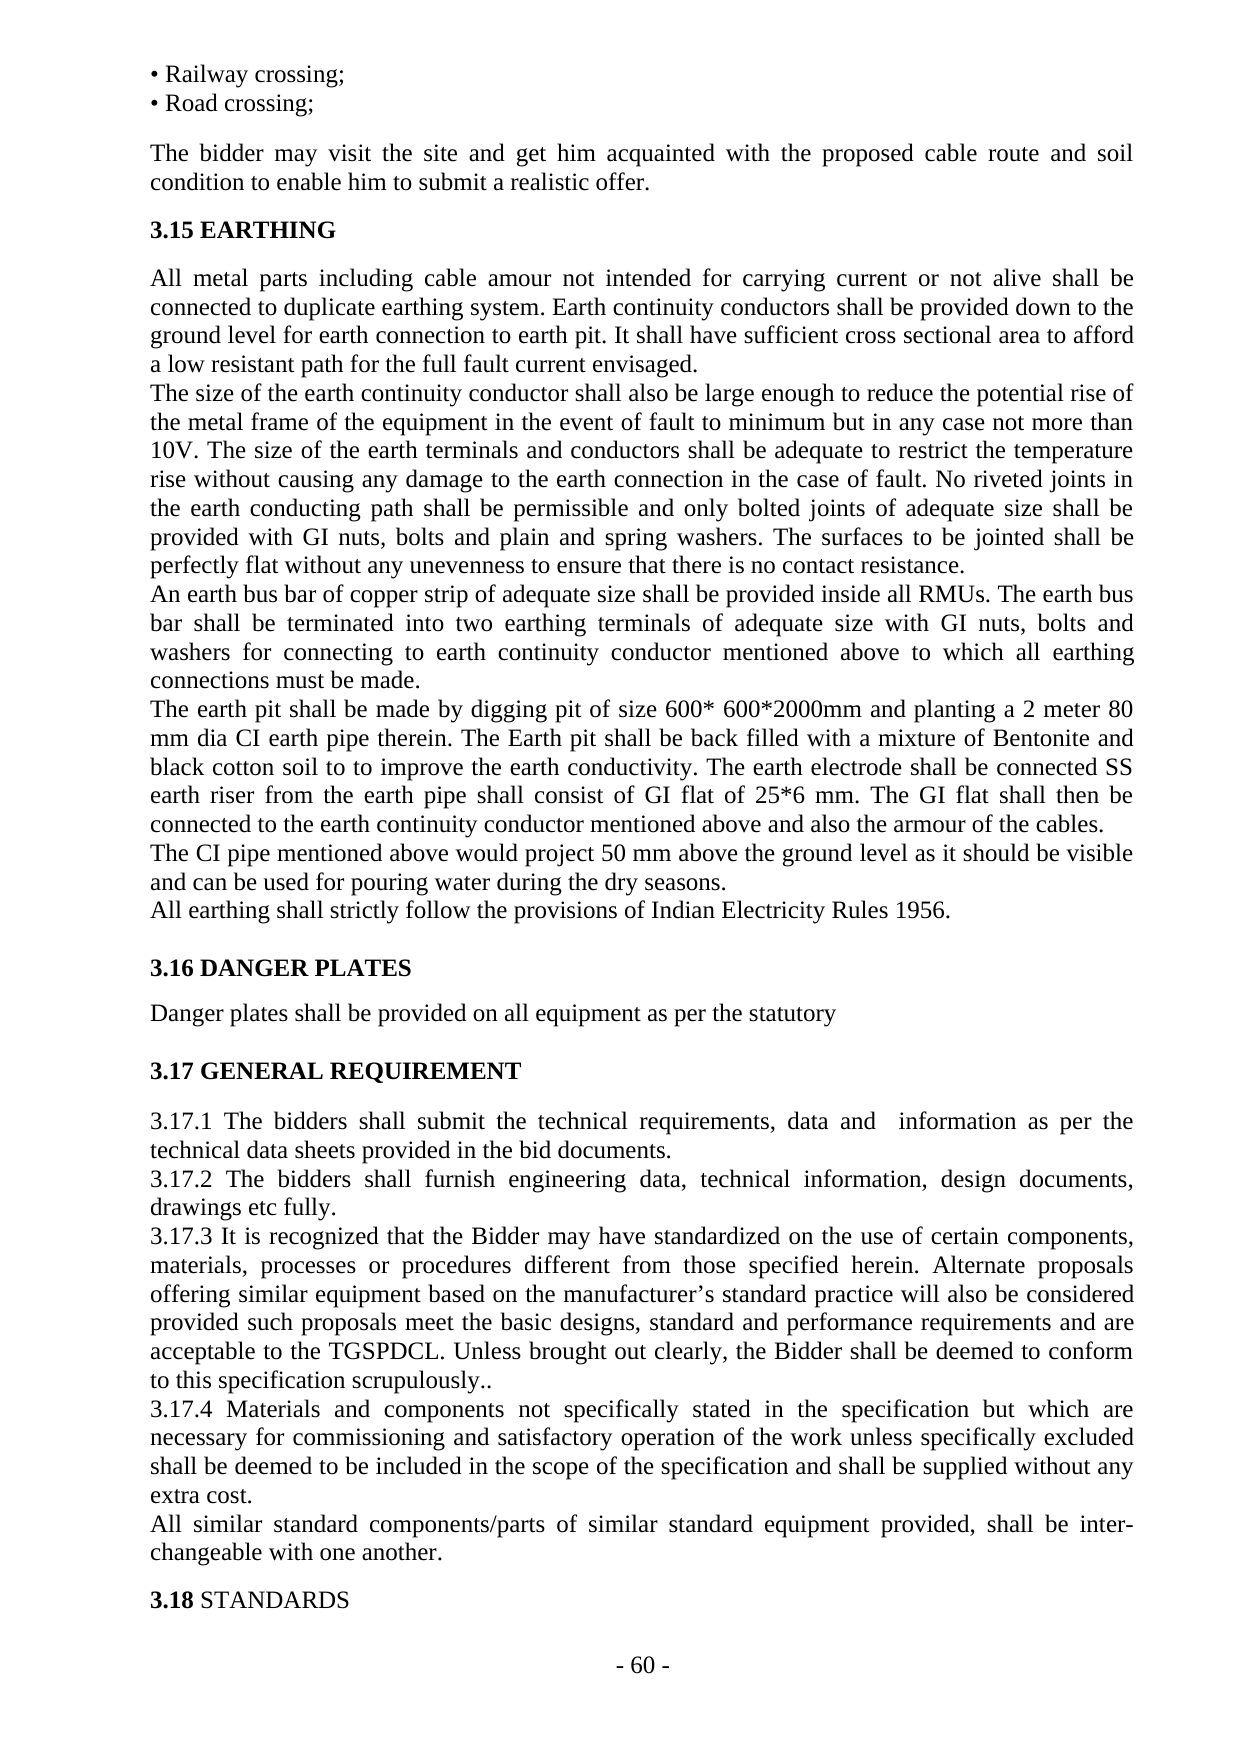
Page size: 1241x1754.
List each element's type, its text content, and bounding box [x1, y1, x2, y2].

text 3.17.1 The bidders shall submit the technical requirements, data and information as per the technical data sheets provided in the bid documents. [150, 1106, 1135, 1164]
text 3.17 GENERAL REQUIREMENT [150, 1056, 1135, 1084]
text • Road crossing; [150, 88, 1135, 117]
text 3.17.3 It is recognized that the Bidder may have standardized on the use of certain components, materials, processes or procedures different from those specified herein. Alternate proposals offering similar equipment based on the manufacturer’s standard practice will also be considered provided such proposals meet the basic designs, standard and performance requirements and are acceptable to the TGSPDCL. Unless brought out clearly, the Bidder shall be deemed to conform to this specification scrupulously.. [150, 1221, 1135, 1394]
text 3.17.2 The bidders shall furnish engineering data, technical information, design documents, drawings etc fully. [150, 1164, 1135, 1221]
text 3.17.4 Materials and components not specifically stated in the specification but which are necessary for commissioning and satisfactory operation of the work unless specifically excluded shall be deemed to be included in the scope of the specification and shall be supplied without any extra cost. [150, 1394, 1135, 1509]
text • Railway crossing; [150, 59, 1135, 88]
text The CI pipe mentioned above would project 50 mm above the ground level as it should be visible and can be used for pouring water during the dry seasons. [150, 838, 1135, 895]
text An earth bus bar of copper strip of adequate size shall be provided inside all RMUs. The earth bus bar shall be terminated into two earthing terminals of adequate size with GI nuts, bolts and washers for connecting to earth continuity conductor mentioned above to which all earthing connections must be made. [150, 579, 1135, 694]
text 3.15 EARTHING [150, 215, 1135, 244]
text 3.16 DANGER PLATES [150, 953, 1135, 982]
text 3.18 STANDARDS [150, 1585, 1135, 1614]
text All metal parts including cable amour not intended for carrying current or not alive shall be connected to duplicate earthing system. Earth continuity conductors shall be provided down to the ground level for earth connection to earth pit. It shall have sufficient cross sectional area to afford a low resistant path for the full fault current envisaged. [150, 263, 1135, 378]
text The size of the earth continuity conductor shall also be large enough to reduce the potential rise of the metal frame of the equipment in the event of fault to minimum but in any case not more than 10V. The size of the earth terminals and conductors shall be adequate to restrict the temperature rise without causing any damage to the earth connection in the case of fault. No riveted joints in the earth conducting path shall be permissible and only bolted joints of adequate size shall be provided with GI nuts, bolts and plain and spring washers. The surfaces to be jointed shall be perfectly flat without any unevenness to ensure that there is no contact resistance. [150, 378, 1135, 579]
text All earthing shall strictly follow the provisions of Indian Electricity Rules 1956. [150, 895, 1135, 924]
text All similar standard components/parts of similar standard equipment provided, shall be inter-changeable with one another. [150, 1509, 1135, 1566]
text The bidder may visit the site and get him acquainted with the proposed cable route and soil condition to enable him to submit a realistic offer. [150, 138, 1135, 196]
text The earth pit shall be made by digging pit of size 600* 600*2000mm and planting a 2 meter 80 mm dia CI earth pipe therein. The Earth pit shall be back filled with a mixture of Bentonite and black cotton soil to to improve the earth conductivity. The earth electrode shall be connected SS earth riser from the earth pipe shall consist of GI flat of 25*6 mm. The GI flat shall then be connected to the earth continuity conductor mentioned above and also the armour of the cables. [150, 694, 1135, 838]
text Danger plates shall be provided on all equipment as per the statutory [150, 998, 1135, 1027]
